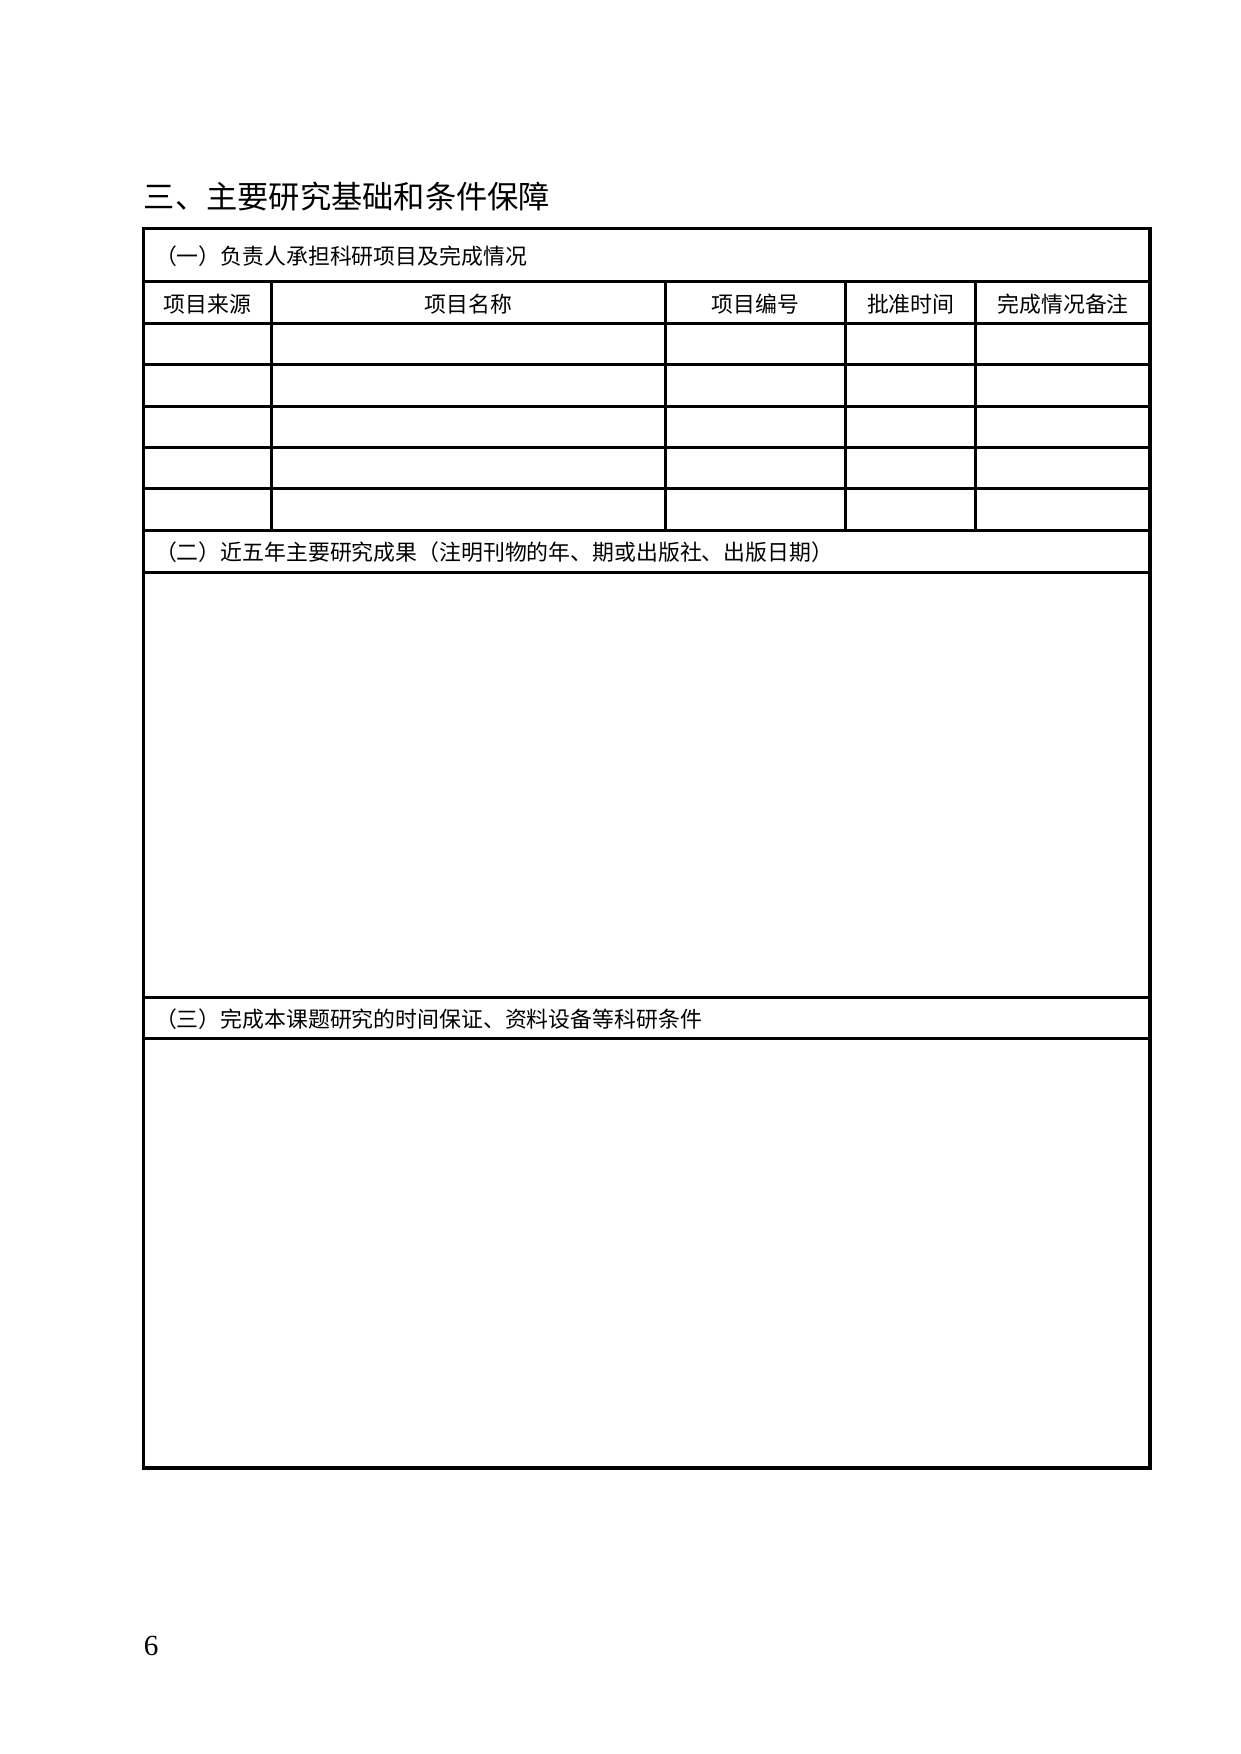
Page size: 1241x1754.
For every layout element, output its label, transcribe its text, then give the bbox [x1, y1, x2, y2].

table_cell [977, 490, 1148, 529]
table_cell 完成情况备注 [977, 283, 1148, 322]
table_cell [667, 490, 844, 529]
table_cell [847, 325, 974, 363]
table_cell [977, 449, 1148, 487]
table_cell [273, 325, 664, 363]
table_cell [977, 408, 1148, 446]
table_cell （三）完成本课题研究的时间保证、资料设备等科研条件 [145, 999, 1148, 1037]
table_cell [145, 449, 270, 487]
table_cell [667, 449, 844, 487]
table_header （一）负责人承担科研项目及完成情况 [145, 230, 1148, 280]
table_cell [145, 408, 270, 446]
table_cell [273, 408, 664, 446]
table_cell [145, 490, 270, 529]
text 三、主要研究基础和条件保障 [143, 162, 1150, 227]
table_cell [977, 325, 1148, 363]
table_cell [145, 325, 270, 363]
table_cell [847, 366, 974, 404]
table_cell （二）近五年主要研究成果（注明刊物的年、期或出版社、出版日期） [145, 532, 1148, 571]
table_cell [145, 574, 1148, 996]
table_cell 项目名称 [273, 283, 664, 322]
table_cell [667, 366, 844, 404]
table_cell [273, 490, 664, 529]
table_cell 项目编号 [667, 283, 844, 322]
table_cell 批准时间 [847, 283, 974, 322]
table_cell [847, 408, 974, 446]
table_cell [145, 1040, 1148, 1466]
table_cell [273, 366, 664, 404]
table_cell 项目来源 [145, 283, 270, 322]
table_cell [847, 490, 974, 529]
table_cell [273, 449, 664, 487]
table_cell [667, 408, 844, 446]
table_cell [667, 325, 844, 363]
table_cell [847, 449, 974, 487]
table_cell [145, 366, 270, 404]
table_cell [977, 366, 1148, 404]
